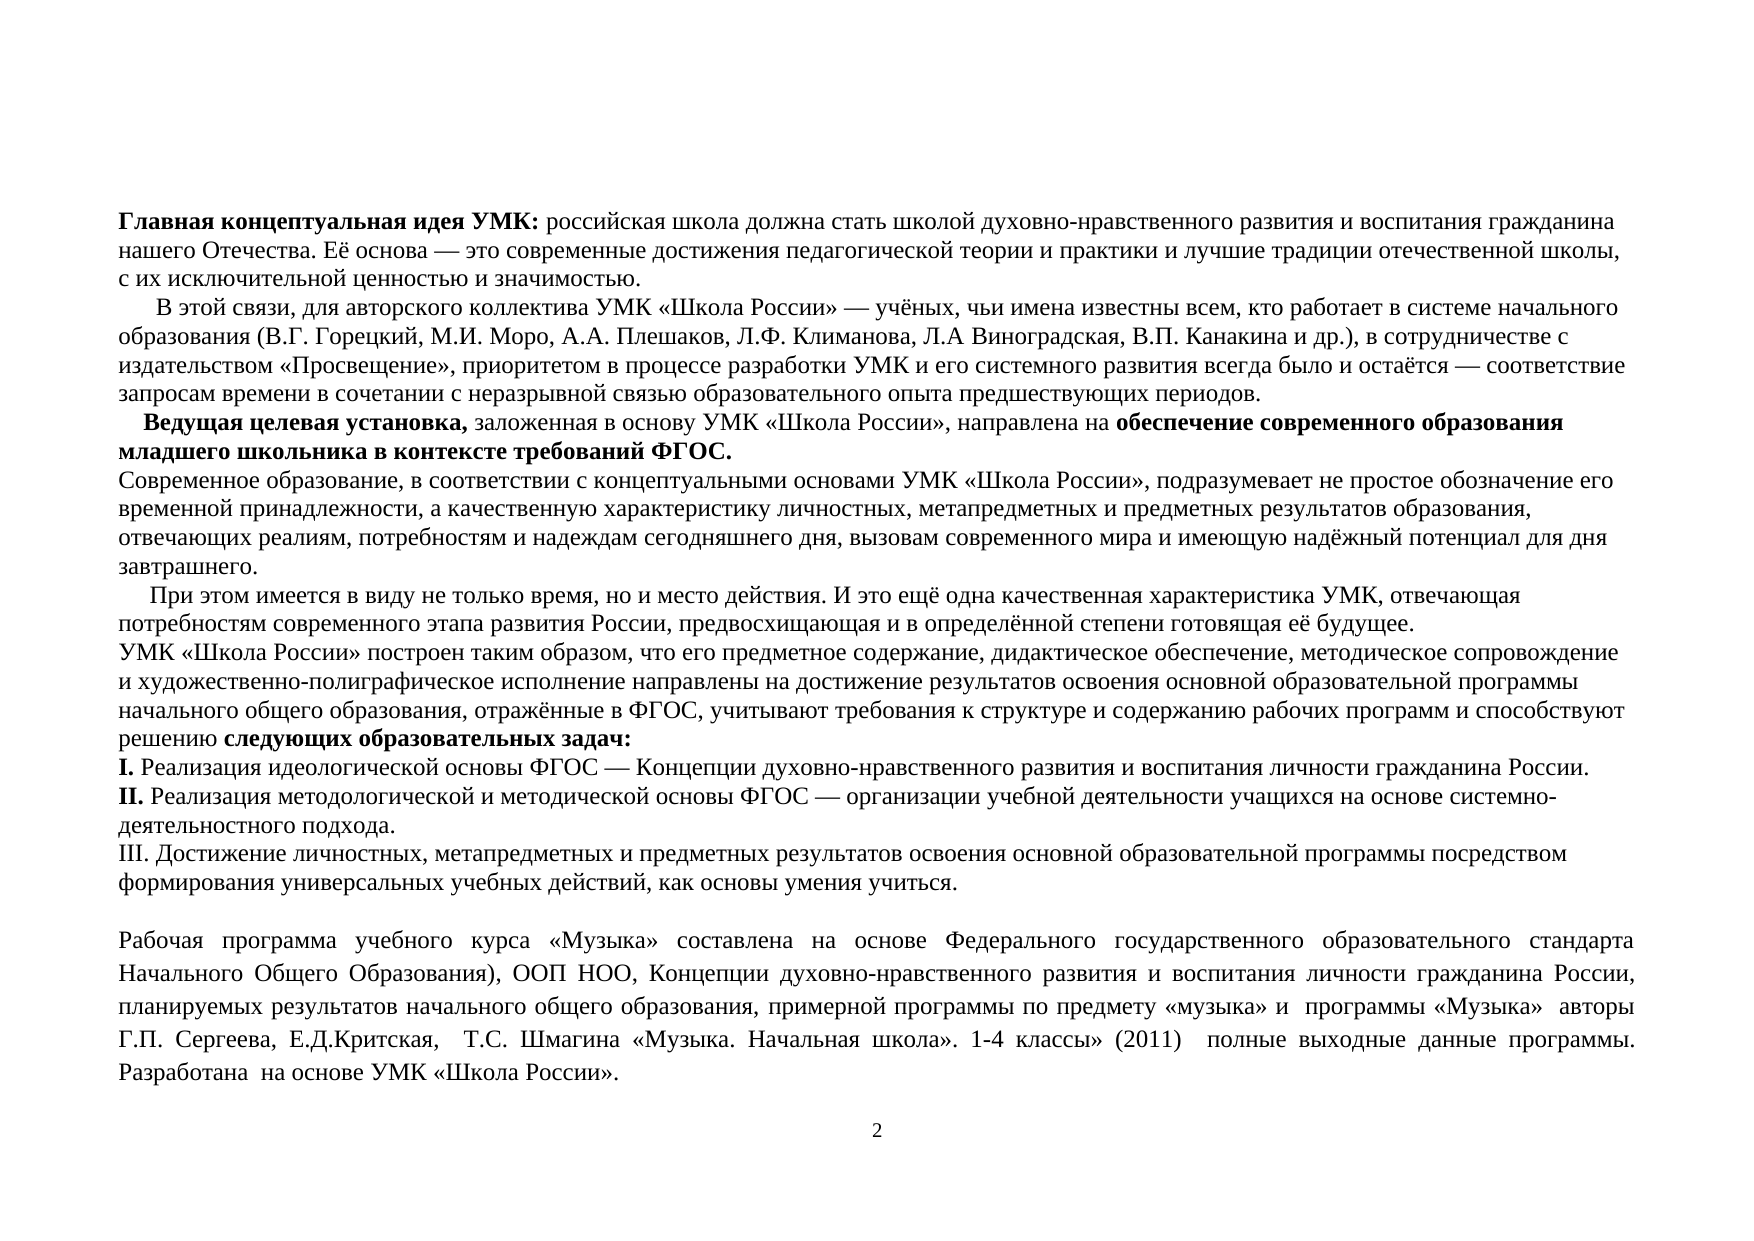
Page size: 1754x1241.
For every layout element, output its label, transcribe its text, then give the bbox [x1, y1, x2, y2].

text При этом имеется в виду не только время, но и место действия. И это ещё одна качественная характеристика УМК, отвечающая потребностям современного этапа развития России, предвосхищающая и в определённой степени готовящая её будущее. [118, 580, 1636, 637]
text Рабочая программа учебного курса «Музыка» составлена на основе Федерального государственного образовательного стандарта Начального Общего Образования), ООП НОО, Концепции духовно-нравственного развития и воспитания личности гражданина России, планируемых результатов начального общего образования, примерной программы по предмету «музыка» и программы «Музыка» авторы Г.П. Сергеева, Е.Д.Критская, Т.С. Шмагина «Музыка. Начальная школа». 1-4 классы» (2011) полные выходные данные программы. Разработана на основе УМК «Школа России». [118, 925, 1636, 1086]
text Ведущая целевая установка, заложенная в основу УМК «Школа России», направлена на обеспечение современного образования младшего школьника в контексте требований ФГОС. [118, 407, 1636, 465]
text В этой связи, для авторского коллектива УМК «Школа России» — учёных, чьи имена известны всем, кто работает в системе начального образования (В.Г. Горецкий, М.И. Моро, А.А. Плешаков, Л.Ф. Климанова, Л.А Виноградская, В.П. Канакина и др.), в сотрудничестве с издательством «Просвещение», приоритетом в процессе разработки УМК и его системного развития всегда было и остаётся — соответствие запросам времени в сочетании с неразрывной связью образовательного опыта предшествующих периодов. [118, 292, 1636, 407]
text II. Реализация методологической и методической основы ФГОС — организации учебной деятельности учащихся на основе системно-деятельностного подхода. [118, 781, 1636, 838]
text Главная концептуальная идея УМК: российская школа должна стать школой духовно-нравственного развития и воспитания гражданина нашего Отечества. Её основа — это современные достижения педагогической теории и практики и лучшие традиции отечественной школы, с их исключительной ценностью и значимостью. [118, 206, 1636, 292]
text III. Достижение личностных, метапредметных и предметных результатов освоения основной образовательной программы посредством формирования универсальных учебных действий, как основы умения учиться. [118, 838, 1636, 896]
text УМК «Школа России» построен таким образом, что его предметное содержание, дидактическое обеспечение, методическое сопровождение и художественно-полиграфическое исполнение направлены на достижение результатов освоения основной образовательной программы начального общего образования, отражённые в ФГОС, учитывают требования к структуре и содержанию рабочих программ и способствуют решению следующих образовательных задач: [118, 637, 1636, 752]
text Современное образование, в соответствии с концептуальными основами УМК «Школа России», подразумевает не простое обозначение его временной принадлежности, а качественную характеристику личностных, метапредметных и предметных результатов образования, отвечающих реалиям, потребностям и надеждам сегодняшнего дня, вызовам современного мира и имеющую надёжный потенциал для дня завтрашнего. [118, 465, 1636, 580]
text I. Реализация идеологической основы ФГОС — Концепции духовно-нравственного развития и воспитания личности гражданина России. [118, 752, 1636, 781]
